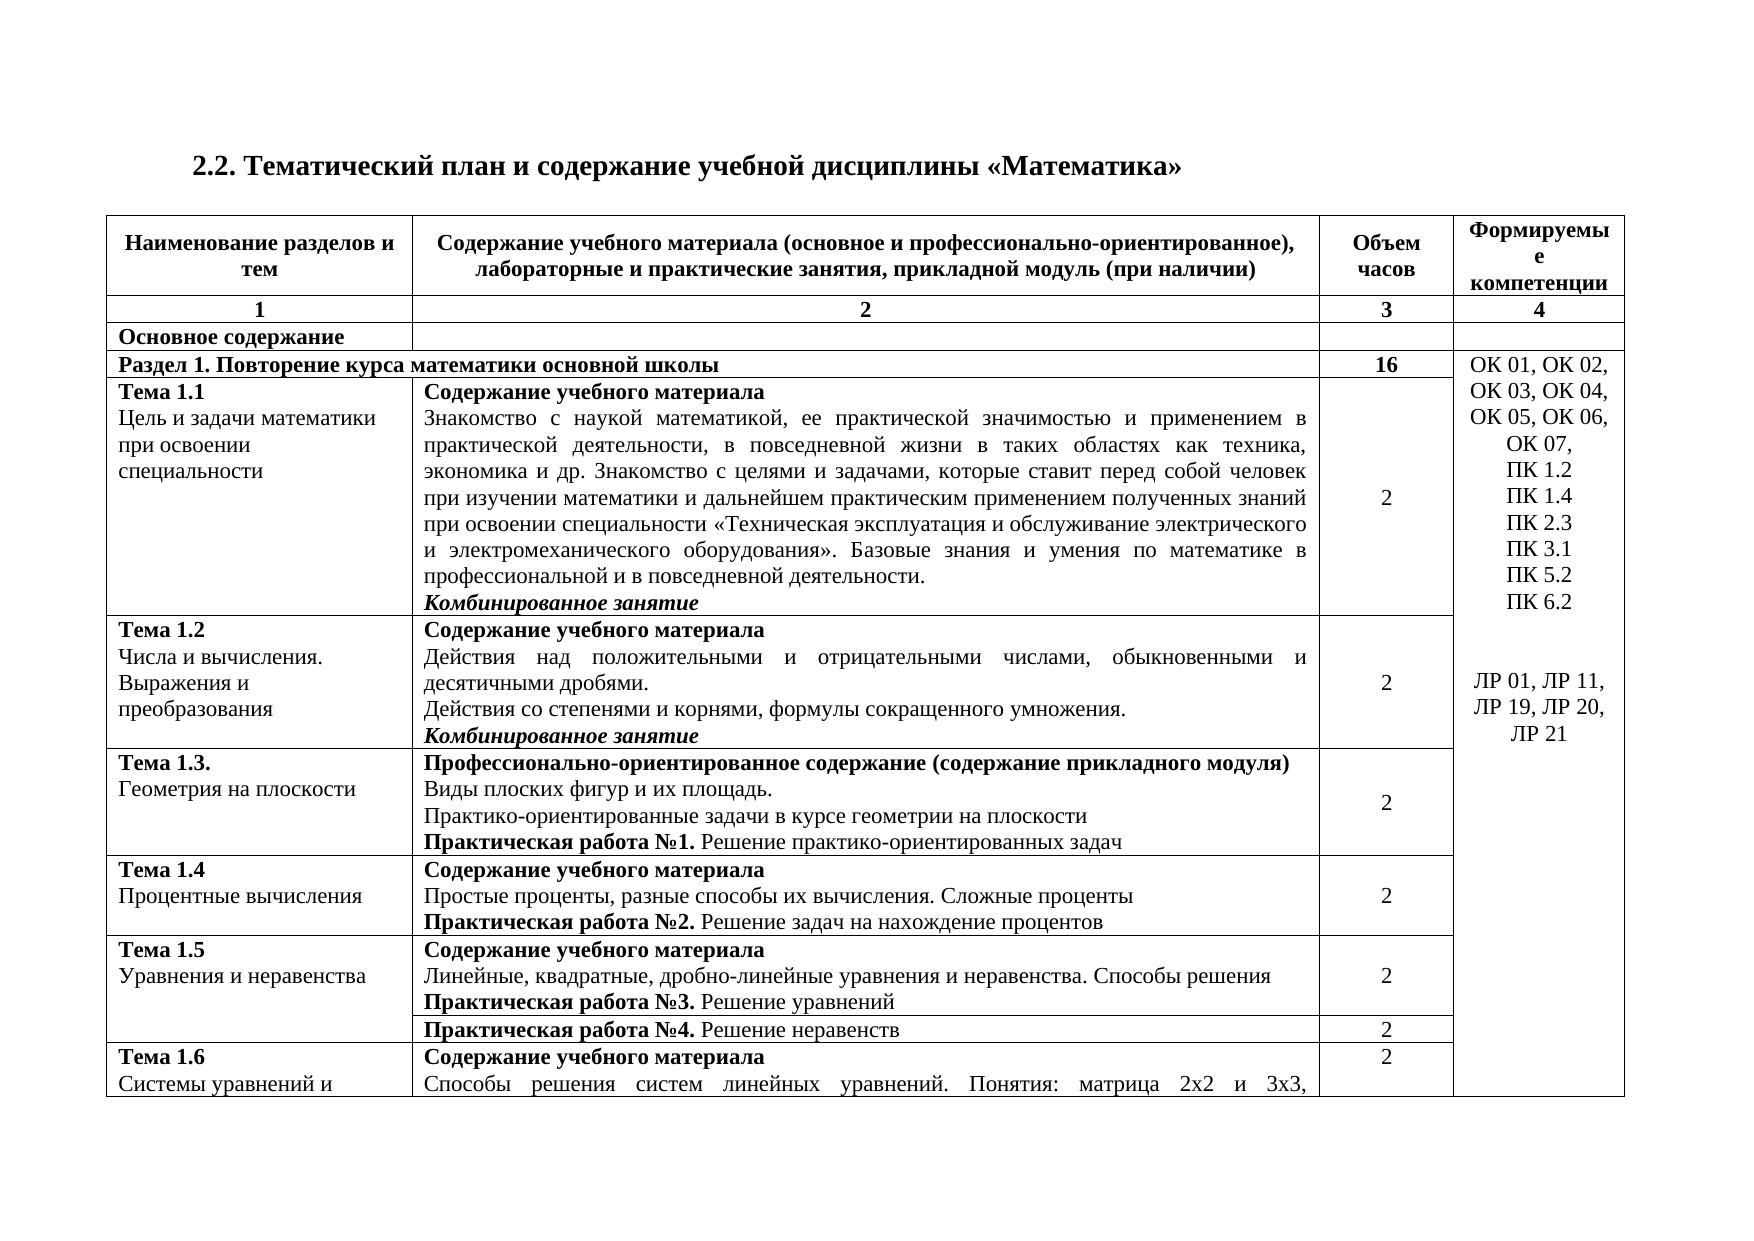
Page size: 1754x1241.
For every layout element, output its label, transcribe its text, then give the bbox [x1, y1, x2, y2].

table_cell 2 [1320, 1016, 1453, 1042]
table_header Формируемые компетенции [1454, 216, 1624, 295]
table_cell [413, 1043, 1319, 1096]
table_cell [107, 1043, 412, 1096]
table_cell 4 [1454, 296, 1624, 322]
table_cell Содержание учебного материала Простые проценты, разные способы их вычисления. Сложные проценты Практическая работа №2. Решение задач на нахождение процентов [413, 856, 1319, 935]
table_cell Основное содержание [107, 323, 412, 350]
table_cell ОК 01, ОК 02, ОК 03, ОК 04, ОК 05, ОК 06, ОК 07, ПК 1.2 ПК 1.4 ПК 2.3 ПК 3.1 ПК 5.2 ПК 6.2 ЛР 01, ЛР 11, ЛР 19, ЛР 20, ЛР 21 [1454, 351, 1624, 1096]
table_cell 1 [107, 296, 412, 322]
table_cell Раздел 1. Повторение курса математики основной школы [107, 351, 1319, 377]
table_cell Тема 1.3. Геометрия на плоскости [107, 749, 412, 854]
table_cell Содержание учебного материала Действия над положительными и отрицательными числами, обыкновенными и десятичными дробями. Действия со степенями и корнями, формулы сокращенного умножения. Комбинированное занятие [413, 616, 1319, 748]
table_cell 16 [1320, 351, 1453, 377]
table_cell 2 [1320, 856, 1453, 935]
table_cell 2 [1320, 616, 1453, 748]
table_cell Профессионально-ориентированное содержание (содержание прикладного модуля) Виды плоских фигур и их площадь. Практико-ориентированные задачи в курсе геометрии на плоскости Практическая работа №1. Решение практико-ориентированных задач [413, 749, 1319, 854]
table_cell 2 [1320, 1043, 1453, 1096]
table_header Объем часов [1320, 216, 1453, 295]
table_header Наименование разделов и тем [107, 216, 412, 295]
table_cell 2 [1320, 378, 1453, 615]
table_cell Содержание учебного материала Знакомство с наукой математикой, ее практической значимостью и применением в практической деятельности, в повседневной жизни в таких областях как техника, экономика и др. Знакомство с целями и задачами, которые ставит перед собой человек при изучении математики и дальнейшем практическим применением полученных знаний при освоении специальности «Техническая эксплуатация и обслуживание электрического и электромеханического оборудования». Базовые знания и умения по математике в профессиональной и в повседневной деятельности. Комбинированное занятие [413, 378, 1319, 615]
table_cell 2 [1320, 749, 1453, 854]
table_cell Содержание учебного материала Линейные, квадратные, дробно-линейные уравнения и неравенства. Способы решения Практическая работа №3. Решение уравнений [413, 936, 1319, 1015]
table_cell Тема 1.2 Числа и вычисления. Выражения и преобразования [107, 616, 412, 748]
table_cell Практическая работа №4. Решение неравенств [413, 1016, 1319, 1042]
table_cell [1454, 323, 1624, 350]
table_cell 2 [413, 296, 1319, 322]
table_cell Тема 1.1 Цель и задачи математики при освоении специальности [107, 378, 412, 615]
table_header Содержание учебного материала (основное и профессионально-ориентированное), лабораторные и практические занятия, прикладной модуль (при наличии) [413, 216, 1319, 295]
table_cell [413, 323, 1319, 350]
table_cell 3 [1320, 296, 1453, 322]
text 2.2. Тематический план и содержание учебной дисциплины «Математика» [118, 148, 1636, 181]
table_cell Тема 1.5 Уравнения и неравенства [107, 936, 412, 1042]
table_cell Тема 1.4 Процентные вычисления [107, 856, 412, 935]
table_cell 2 [1320, 936, 1453, 1015]
table_cell [1320, 323, 1453, 350]
